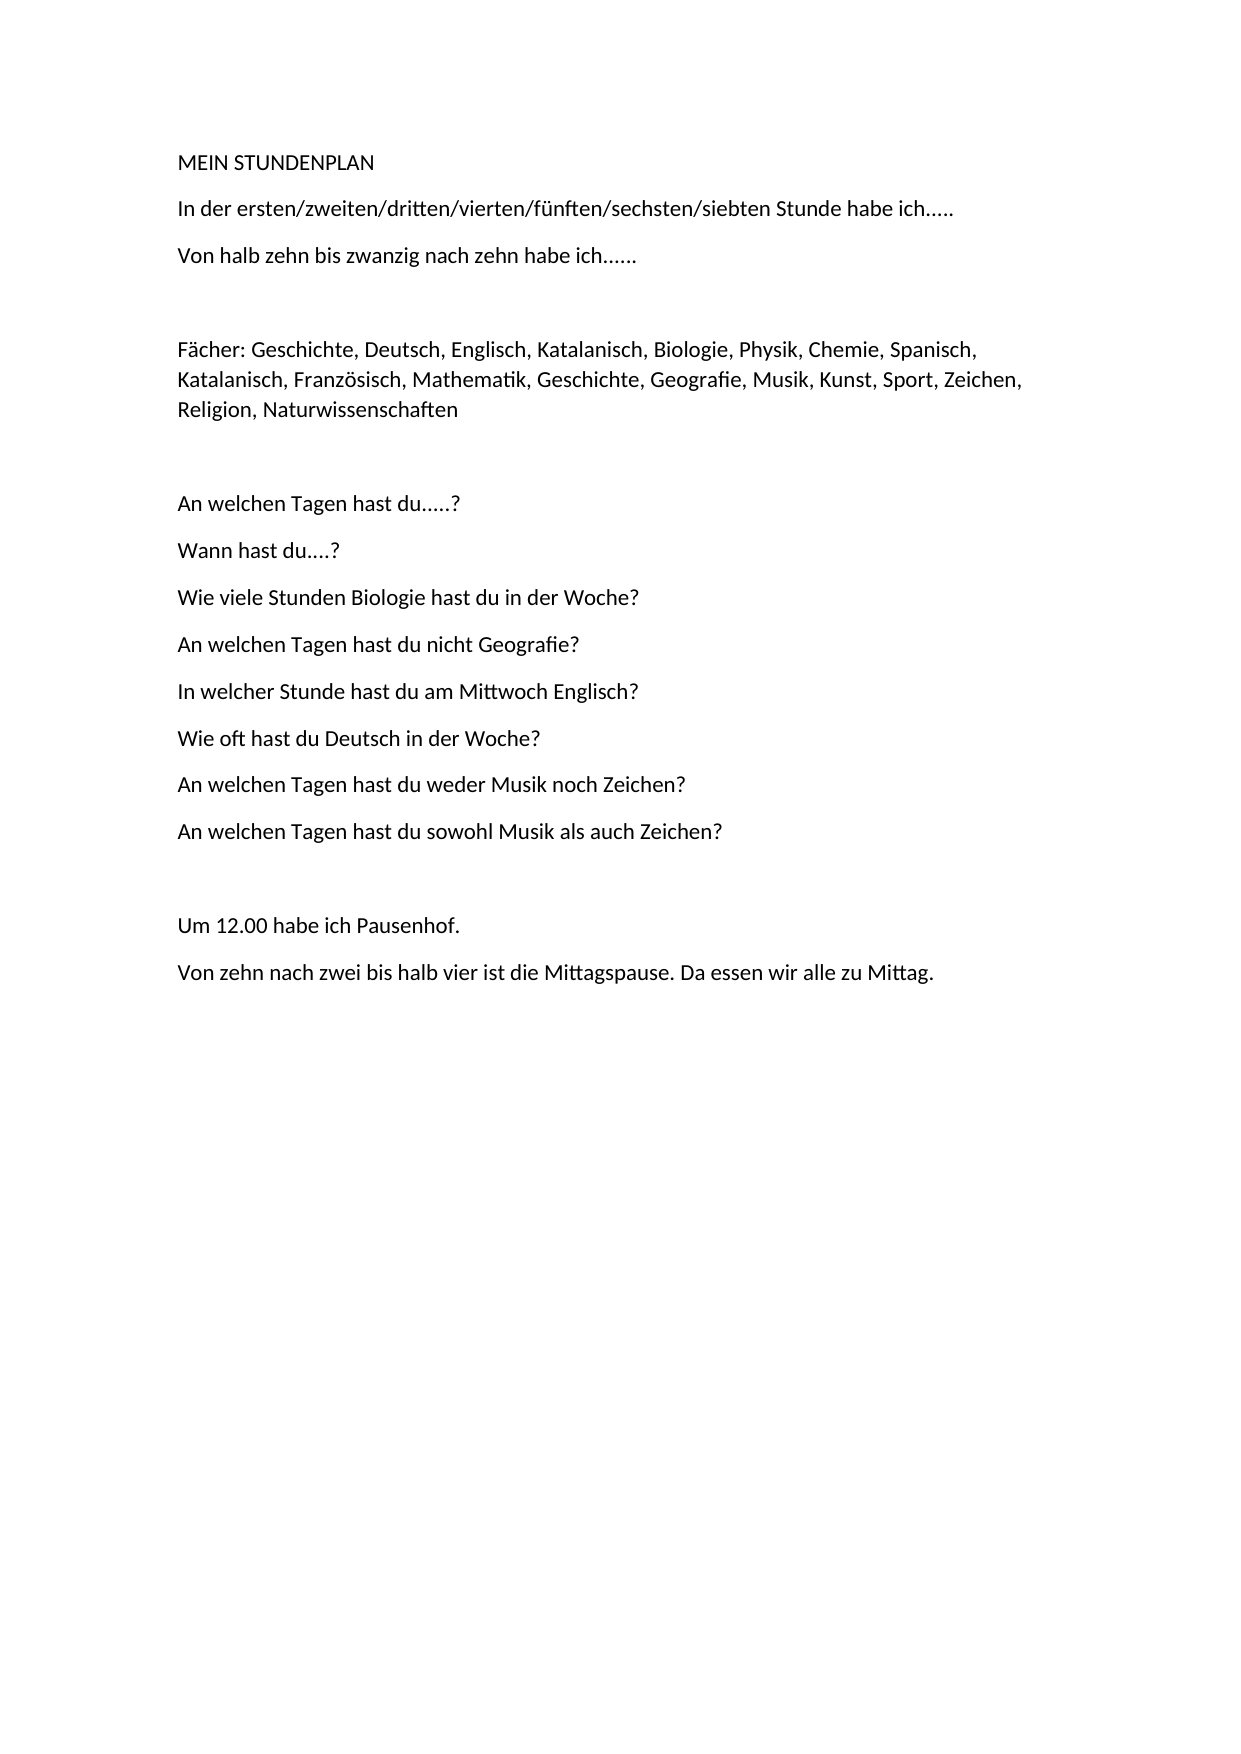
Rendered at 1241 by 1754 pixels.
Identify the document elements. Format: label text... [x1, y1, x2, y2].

text Von halb zehn bis zwanzig nach zehn habe ich...... [177, 241, 1063, 269]
text Wann hast du....? [177, 536, 1063, 564]
text In welcher Stunde hast du am Mittwoch Englisch? [177, 677, 1063, 705]
text Wie oft hast du Deutsch in der Woche? [177, 724, 1063, 752]
text Fächer: Geschichte, Deutsch, Englisch, Katalanisch, Biologie, Physik, Chemie, Spanisch, Katalanisch, Französisch, Mathematik, Geschichte, Geografie, Musik, Kunst, Sport, Zeichen, Religion, Naturwissenschaften [177, 335, 1063, 423]
text Wie viele Stunden Biologie hast du in der Woche? [177, 583, 1063, 611]
text In der ersten/zweiten/dritten/vierten/fünften/sechsten/siebten Stunde habe ich..... [177, 194, 1063, 222]
text Von zehn nach zwei bis halb vier ist die Mittagspause. Da essen wir alle zu Mittag. [177, 958, 1063, 986]
text Um 12.00 habe ich Pausenhof. [177, 911, 1063, 939]
text MEIN STUNDENPLAN [177, 148, 1063, 176]
text An welchen Tagen hast du.....? [177, 489, 1063, 517]
text An welchen Tagen hast du nicht Geografie? [177, 630, 1063, 658]
text An welchen Tagen hast du sowohl Musik als auch Zeichen? [177, 817, 1063, 845]
text An welchen Tagen hast du weder Musik noch Zeichen? [177, 771, 1063, 798]
